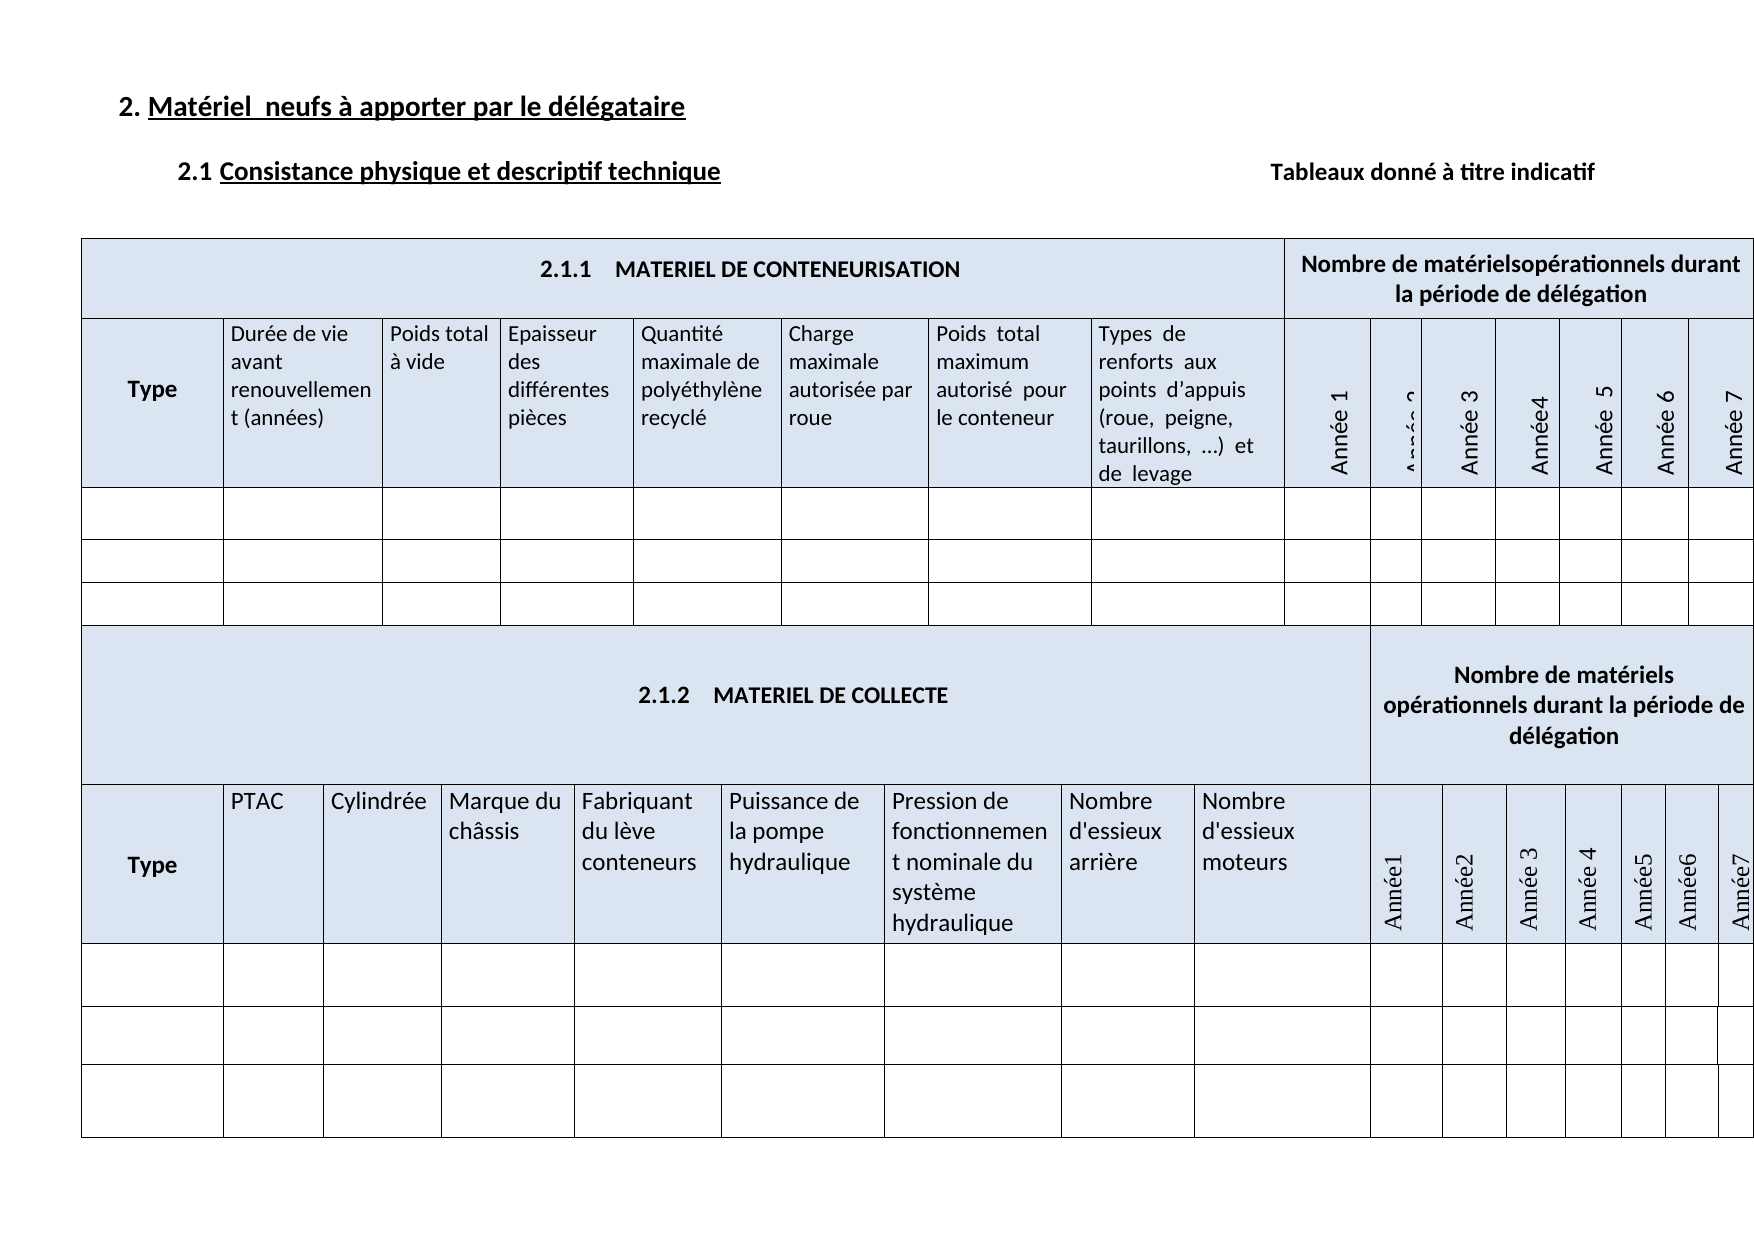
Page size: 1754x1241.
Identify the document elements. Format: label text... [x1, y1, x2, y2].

table_cell [1622, 488, 1688, 539]
table_cell Epaisseur des différentes pièces [501, 319, 633, 487]
table_cell Type [82, 319, 223, 487]
table_cell Année 7 [1689, 319, 1753, 487]
table_cell [501, 540, 633, 582]
table_cell [1195, 944, 1370, 1006]
table_cell Durée de vie avant renouvellement (années) [224, 319, 382, 487]
table_cell [1062, 1007, 1194, 1063]
table_cell [383, 540, 500, 582]
table_cell [1496, 583, 1559, 624]
table_cell [1371, 488, 1421, 539]
table_cell [1422, 583, 1495, 624]
table_cell [1422, 488, 1495, 539]
table_cell [1092, 488, 1284, 539]
table_header MATERIEL DE CONTENEURISATION [82, 239, 1284, 318]
table_cell Puissance de la pompe hydraulique [722, 785, 884, 943]
table_cell [82, 540, 223, 582]
table_cell [722, 1007, 884, 1063]
table_cell [1507, 944, 1565, 1006]
table_cell [1622, 1065, 1665, 1137]
table_cell [929, 583, 1091, 624]
table_cell [224, 583, 382, 624]
table_cell PTAC [224, 785, 323, 943]
table_cell Cylindrée [324, 785, 441, 943]
table_cell [1689, 540, 1753, 582]
table_cell Nombre d'essieux moteurs [1195, 785, 1370, 943]
table_cell [82, 488, 223, 539]
table_cell Pression de fonctionnement nominale du système hydraulique [885, 785, 1061, 943]
table_cell [1371, 1007, 1442, 1063]
table_cell [1371, 583, 1421, 624]
table_cell [782, 583, 928, 624]
table_cell [1689, 583, 1753, 624]
table_cell [885, 944, 1061, 1006]
table_cell [1092, 540, 1284, 582]
table_cell [1195, 1007, 1370, 1063]
table_cell [1622, 944, 1665, 1006]
table_cell [324, 1007, 441, 1063]
table_cell [1666, 1065, 1718, 1137]
table_cell Type [82, 785, 223, 943]
table_cell [324, 944, 441, 1006]
table_cell Année1 [1371, 785, 1442, 943]
table_cell [1719, 944, 1753, 1006]
table_cell Année 1 [1285, 319, 1370, 487]
table_cell Année5 [1622, 785, 1665, 943]
table_cell Marque du châssis [442, 785, 574, 943]
table_cell [782, 488, 928, 539]
table_cell [224, 944, 323, 1006]
table_cell [383, 488, 500, 539]
table_cell [224, 488, 382, 539]
list Matériel neufs à apporter par le délégataire [118, 88, 1665, 123]
table_cell [575, 944, 721, 1006]
table_cell [1666, 1007, 1717, 1063]
table_cell MATERIEL DE COLLECTE [82, 626, 1370, 784]
table_cell [224, 540, 382, 582]
table_cell Nombre d'essieux arrière [1062, 785, 1194, 943]
table_cell [1285, 488, 1370, 539]
table_cell Fabriquant du lève conteneurs [575, 785, 721, 943]
table_cell Année2 [1443, 785, 1506, 943]
table_cell [1422, 540, 1495, 582]
table_cell [1507, 1065, 1565, 1137]
table_cell [1560, 540, 1621, 582]
table_cell [1062, 1065, 1194, 1137]
table_cell Année 4 [1566, 785, 1621, 943]
table_cell [1496, 488, 1559, 539]
table_cell [722, 1065, 884, 1137]
table_cell [1371, 944, 1442, 1006]
table_cell [1195, 1065, 1370, 1137]
table_cell Types de renforts aux points d’appuis (roue, peigne, taurillons, …) et de levage [1092, 319, 1284, 487]
table_cell [1622, 540, 1688, 582]
table_cell [442, 1007, 574, 1063]
table_cell Quantité maximale de polyéthylène recyclé [634, 319, 781, 487]
table_cell [575, 1007, 721, 1063]
table_cell [1285, 540, 1370, 582]
table_cell [1496, 540, 1559, 582]
table_cell [929, 488, 1091, 539]
table_cell [1507, 1007, 1565, 1063]
table_cell [383, 583, 500, 624]
table_cell [501, 488, 633, 539]
table_cell [634, 488, 781, 539]
table_cell Poids total à vide [383, 319, 500, 487]
table_cell Année 3 [1507, 785, 1565, 943]
table_cell [1718, 1007, 1753, 1063]
table_cell [1566, 1007, 1621, 1063]
table_cell [224, 1007, 323, 1063]
table_cell [1560, 488, 1621, 539]
table_cell [1560, 583, 1621, 624]
table_cell [501, 583, 633, 624]
table_cell [885, 1007, 1061, 1063]
table_cell [1689, 488, 1753, 539]
table_cell [82, 1007, 223, 1063]
table_cell [1443, 1007, 1506, 1063]
table_cell [442, 1065, 574, 1137]
table_cell [442, 944, 574, 1006]
table_cell [782, 540, 928, 582]
table_cell [1371, 540, 1421, 582]
table_cell Année 5 [1560, 319, 1621, 487]
table_cell [82, 944, 223, 1006]
table_cell [1371, 1065, 1442, 1137]
table_cell [1622, 583, 1688, 624]
list Consistance physique et descriptif technique Tableaux donné à titre indicatif [177, 154, 1665, 187]
table_cell [224, 1065, 323, 1137]
table_cell Année 2 [1371, 319, 1421, 487]
table_cell Année 6 [1622, 319, 1688, 487]
table_cell Année7 [1719, 785, 1753, 943]
table_cell Année6 [1666, 785, 1718, 943]
table_cell [1566, 944, 1621, 1006]
table_cell [634, 583, 781, 624]
table_cell [1666, 944, 1718, 1006]
table_cell [575, 1065, 721, 1137]
table_header Nombre de matérielsopérationnels durant la période de délégation [1285, 239, 1753, 318]
table_cell [82, 1065, 223, 1137]
table_cell [1719, 1065, 1753, 1137]
table_cell Nombre de matériels opérationnels durant la période de délégation [1371, 626, 1753, 784]
table_cell Charge maximale autorisée par roue [782, 319, 928, 487]
table_cell [722, 944, 884, 1006]
table_cell [1566, 1065, 1621, 1137]
table_cell [885, 1065, 1061, 1137]
table_cell [634, 540, 781, 582]
table_cell [1443, 944, 1506, 1006]
table_cell [1092, 583, 1284, 624]
table_cell [1443, 1065, 1506, 1137]
table_cell [1062, 944, 1194, 1006]
table_cell [929, 540, 1091, 582]
table_cell Année4 [1496, 319, 1559, 487]
table_cell [82, 583, 223, 624]
table_cell [324, 1065, 441, 1137]
table_cell [1285, 583, 1370, 624]
table_cell [1622, 1007, 1665, 1063]
table_cell Poids total maximum autorisé pour le conteneur [929, 319, 1091, 487]
table_cell Année 3 [1422, 319, 1495, 487]
